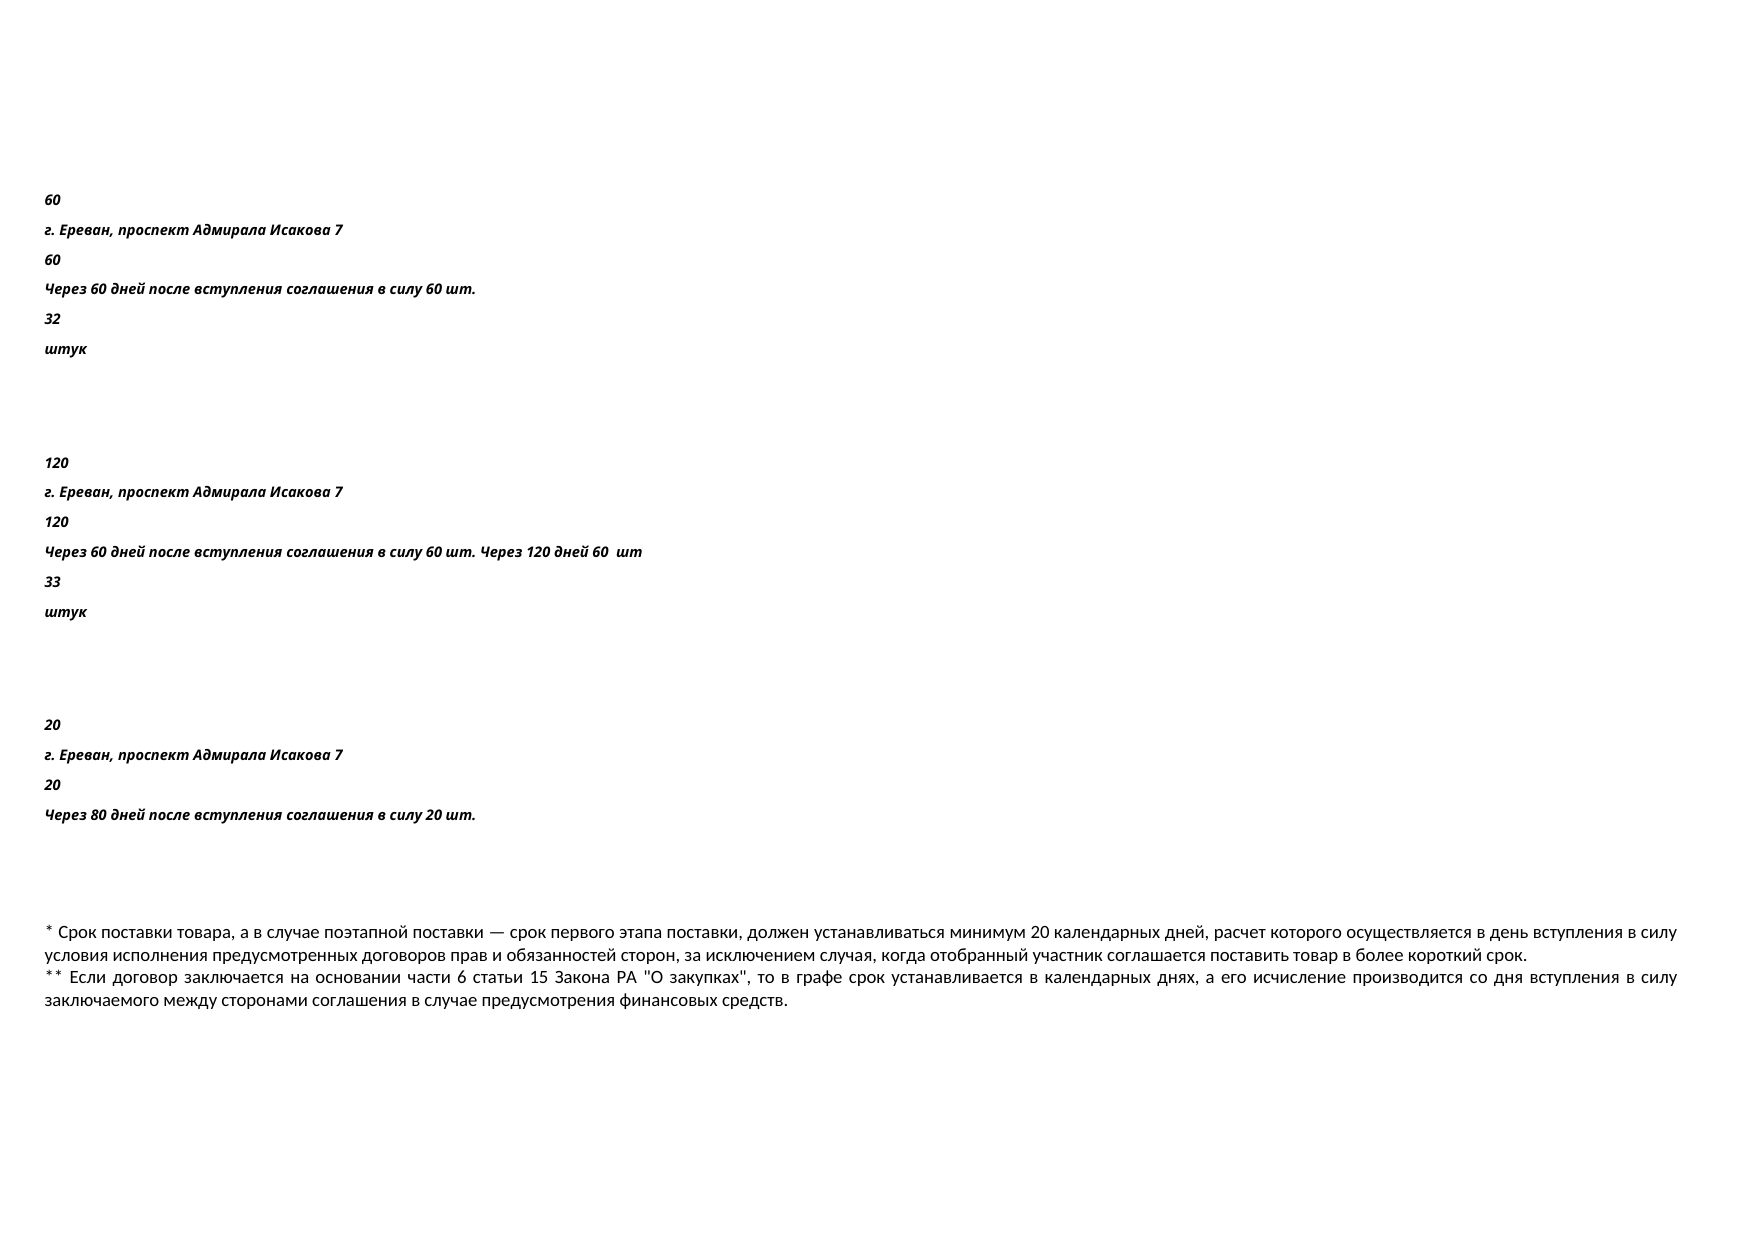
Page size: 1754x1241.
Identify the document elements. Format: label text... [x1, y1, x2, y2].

text * Срок поставки товара, а в случае поэтапной поставки — срок первого этапа поставки, должен устанавливаться минимум 20 календарных дней, расчет которого осуществляется в день вступления в силу условия исполнения предусмотренных договоров прав и обязанностей сторон, за исключением случая, когда отобранный участник соглашается поставить товар в более короткий срок. [44, 920, 1680, 966]
text ** Если договор заключается на основании части 6 статьи 15 Закона РА "О закупках", то в графе срок устанавливается в календарных днях, а его исчисление производится со дня вступления в силу заключаемого между сторонами соглашения в случае предусмотрения финансовых средств. [44, 966, 1680, 1012]
